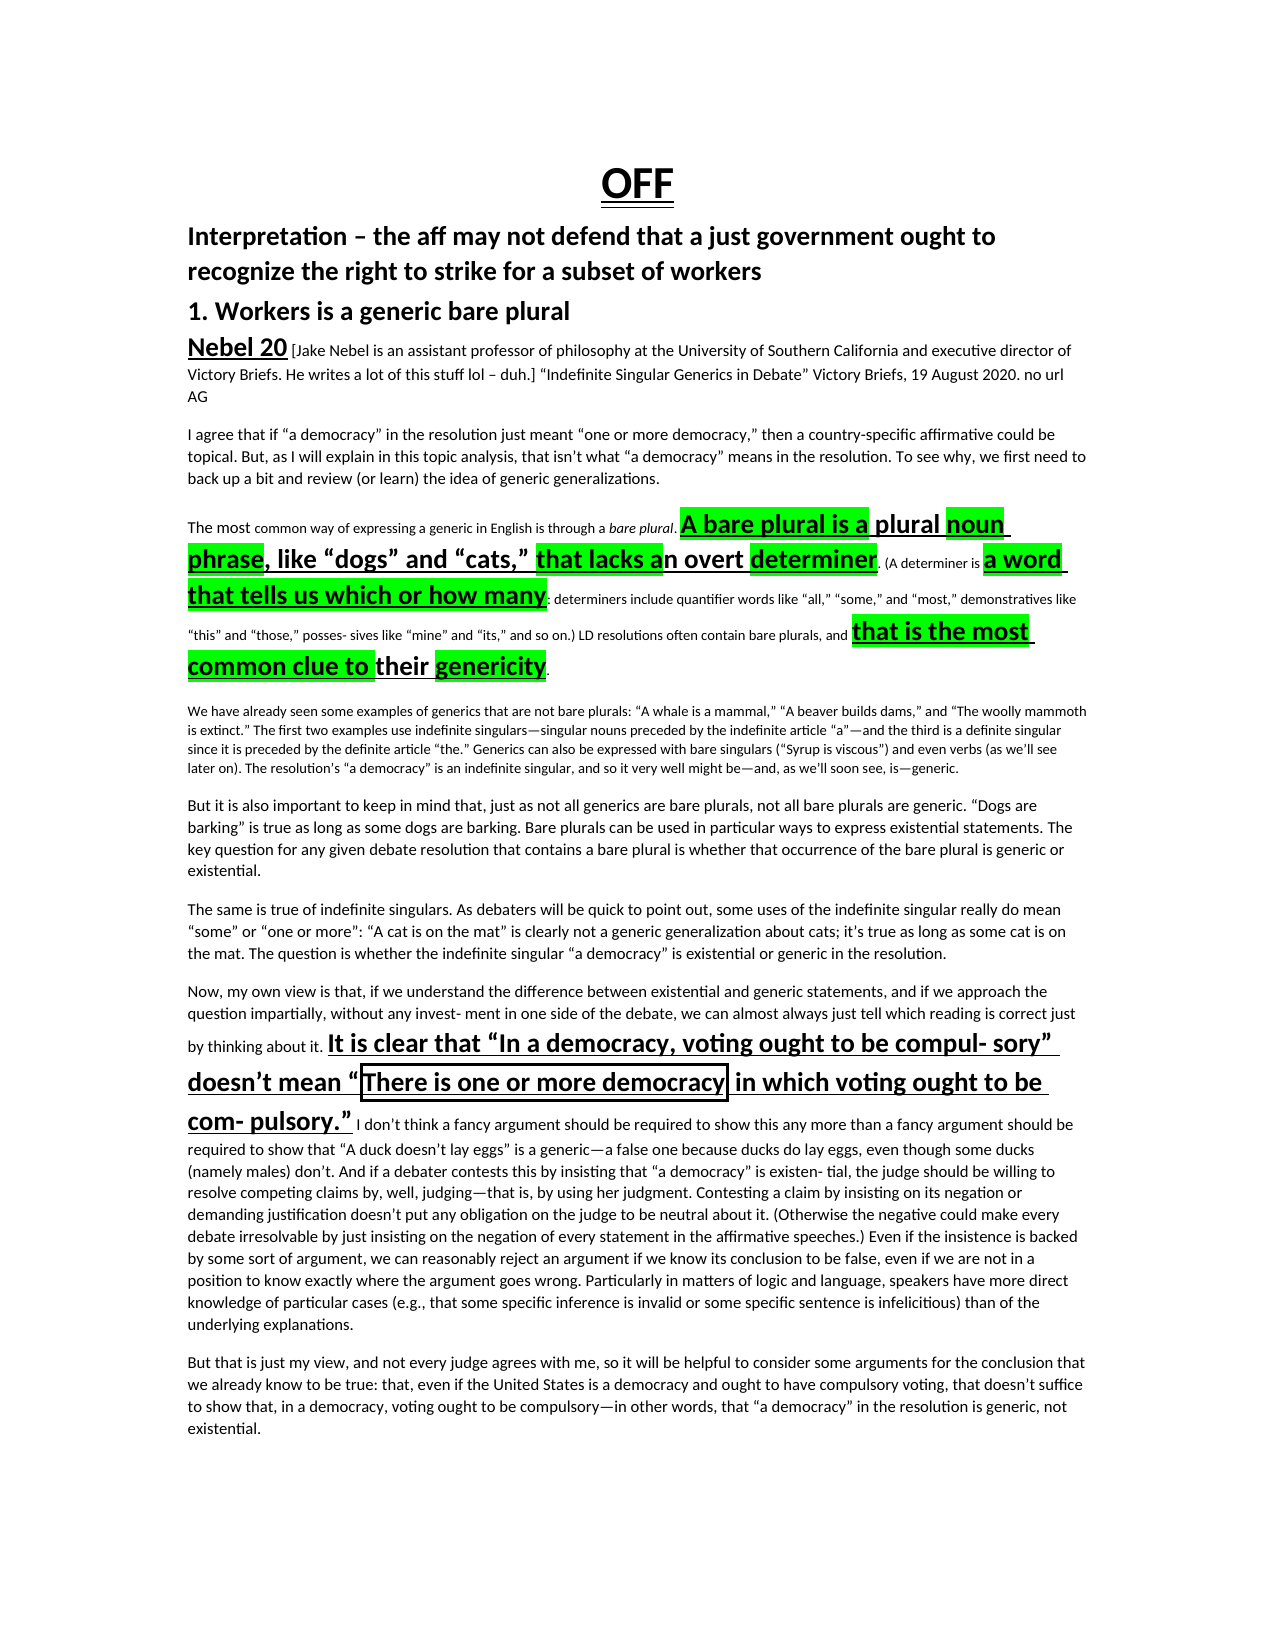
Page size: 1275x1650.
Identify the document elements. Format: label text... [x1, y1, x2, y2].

text We have already seen some examples of generics that are not bare plurals: “A whale is a mammal,” “A beaver builds dams,” and “The woolly mammoth is extinct.” The first two examples use indefinite singulars—singular nouns preceded by the indefinite article “a”—and the third is a definite singular since it is preceded by the definite article “the.” Generics can also be expressed with bare singulars (“Syrup is viscous”) and even verbs (as we’ll see later on). The resolution’s “a democracy” is an indefinite singular, and so it very well might be—and, as we’ll soon see, is—generic. [187, 702, 1087, 777]
text The same is true of indefinite singulars. As debaters will be quick to point out, some uses of the indefinite singular really do mean “some” or “one or more”: “A cat is on the mat” is clearly not a generic generalization about cats; it’s true as long as some cat is on the mat. The question is whether the indefinite singular “a democracy” is existential or generic in the resolution. [187, 899, 1087, 963]
subtitle Interpretation – the aff may not defend that a just government ought to recognize the right to strike for a subset of workers [187, 219, 1087, 287]
text But that is just my view, and not every judge agrees with me, so it will be helpful to consider some arguments for the conclusion that we already know to be true: that, even if the United States is a democracy and ought to have compulsory voting, that doesn’t suffice to show that, in a democracy, voting ought to be compulsory—in other words, that “a democracy” in the resolution is generic, not existential. [187, 1352, 1087, 1438]
text Now, my own view is that, if we understand the difference between existential and generic statements, and if we approach the question impartially, without any invest- ment in one side of the debate, we can almost always just tell which reading is correct just by thinking about it. It is clear that “In a democracy, voting ought to be compul- sory” doesn’t mean “There is one or more democracy in which voting ought to be com- pulsory.” I don’t think a fancy argument should be required to show this any more than a fancy argument should be required to show that “A duck doesn’t lay eggs” is a generic—a false one because ducks do lay eggs, even though some ducks (namely males) don’t. And if a debater contests this by insisting that “a democracy” is existen- tial, the judge should be willing to resolve competing claims by, well, judging—that is, by using her judgment. Contesting a claim by insisting on its negation or demanding justification doesn’t put any obligation on the judge to be neutral about it. (Otherwise the negative could make every debate irresolvable by just insisting on the negation of every statement in the affirmative speeches.) Even if the insistence is backed by some sort of argument, we can reasonably reject an argument if we know its conclusion to be false, even if we are not in a position to know exactly where the argument goes wrong. Particularly in matters of logic and language, speakers have more direct knowledge of particular cases (e.g., that some specific inference is invalid or some specific sentence is infelicitious) than of the underlying explanations. [187, 982, 1087, 1334]
text The most common way of expressing a generic in English is through a bare plural. A bare plural is a plural noun phrase, like “dogs” and “cats,” that lacks an overt determiner. (A determiner is a word that tells us which or how many: determiners include quantifier words like “all,” “some,” and “most,” demonstratives like “this” and “those,” posses- sives like “mine” and “its,” and so on.) LD resolutions often contain bare plurals, and that is the most common clue to their genericity. [187, 507, 1087, 682]
text I agree that if “a democracy” in the resolution just meant “one or more democracy,” then a country-specific affirmative could be topical. But, as I will explain in this topic analysis, that isn’t what “a democracy” means in the resolution. To see why, we first need to back up a bit and review (or learn) the idea of generic generalizations. [187, 425, 1087, 489]
text Nebel 20 [Jake Nebel is an assistant professor of philosophy at the University of Southern California and executive director of Victory Briefs. He writes a lot of this stuff lol – duh.] “Indefinite Singular Generics in Debate” Victory Briefs, 19 August 2020. no url AG [187, 330, 1087, 406]
text But it is also important to keep in mind that, just as not all generics are bare plurals, not all bare plurals are generic. “Dogs are barking” is true as long as some dogs are barking. Bare plurals can be used in particular ways to express existential statements. The key question for any given debate resolution that contains a bare plural is whether that occurrence of the bare plural is generic or existential. [187, 795, 1087, 881]
subtitle OFF [187, 154, 1087, 210]
subtitle 1. Workers is a generic bare plural [187, 294, 1087, 327]
